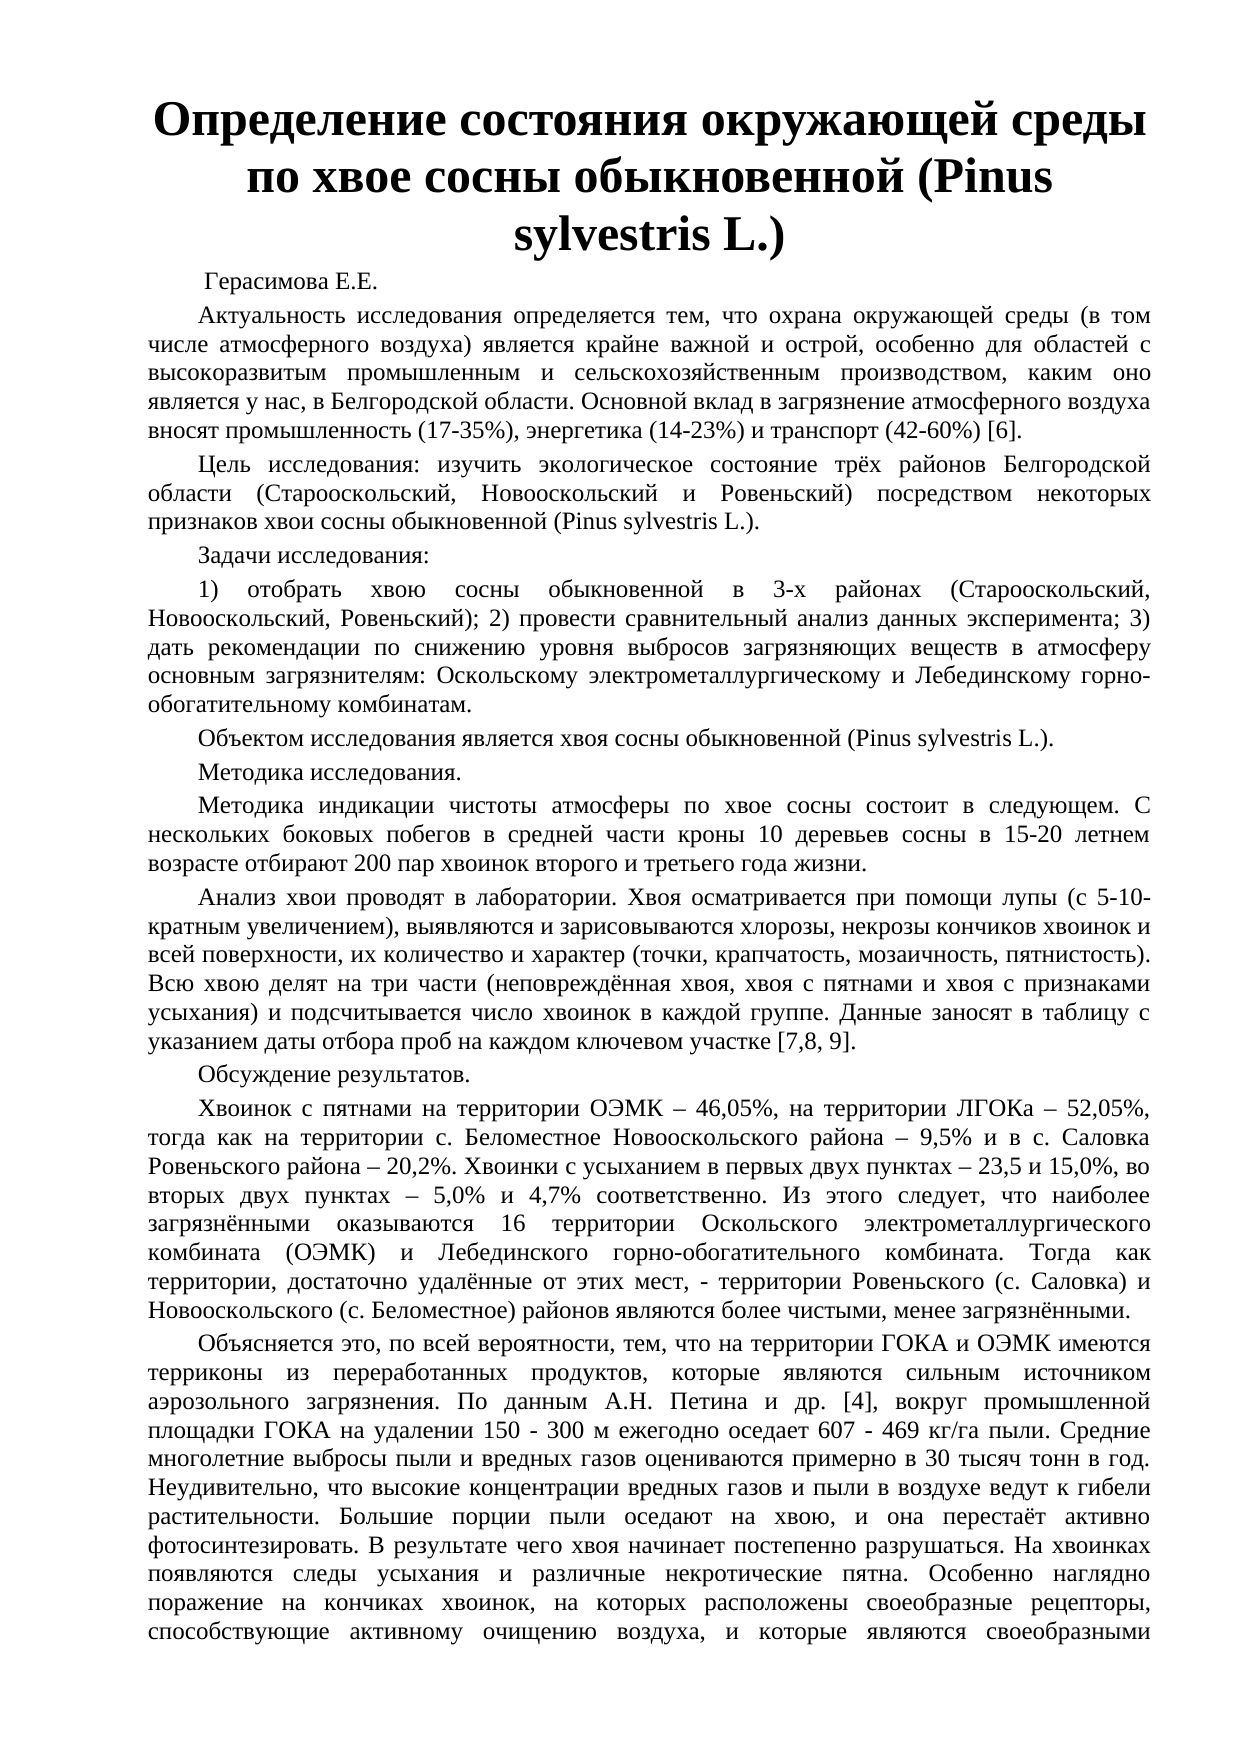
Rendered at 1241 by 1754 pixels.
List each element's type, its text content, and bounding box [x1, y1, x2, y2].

text Объектом исследования является хвоя сосны обыкновенной (Pinus sylvestris L.). [148, 723, 1152, 752]
text 1) отобрать хвою сосны обыкновенной в 3-х районах (Старооскольский, Новооскольский, Ровеньский); 2) провести сравнительный анализ данных эксперимента; 3) дать рекомендации по снижению уровня выбросов загрязняющих веществ в атмосферу основным загрязнителям: Оскольскому электрометаллургическому и Лебединскому горно-обогатительному комбинатам. [148, 574, 1152, 718]
text Обсуждение результатов. [148, 1059, 1152, 1088]
text Герасимова Е.Е. [148, 266, 1152, 295]
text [148, 1328, 1152, 1645]
text Методика индикации чистоты атмосферы по хвое сосны состоит в следующем. С нескольких боковых побегов в средней части кроны 10 деревьев сосны в 15-20 летнем возрасте отбирают 200 пар хвоинок второго и третьего года жизни. [148, 791, 1152, 877]
text Методика исследования. [148, 757, 1152, 786]
text Актуальность исследования определяется тем, что охрана окружающей среды (в том числе атмосферного воздуха) является крайне важной и острой, особенно для областей с высокоразвитым промышленным и сельскохозяйственным производством, каким оно является у нас, в Белгородской области. Основной вклад в загрязнение атмосферного воздуха вносят промышленность (17-35%), энергетика (14-23%) и транспорт (42-60%) [6]. [148, 300, 1152, 444]
text Задачи исследования: [148, 540, 1152, 569]
subtitle Определение состояния окружающей среды по хвое сосны обыкновенной (Pinus sylvestris L.) [148, 88, 1152, 261]
text Цель исследования: изучить экологическое состояние трёх районов Белгородской области (Старооскольский, Новооскольский и Ровеньский) посредством некоторых признаков хвои сосны обыкновенной (Pinus sylvestris L.). [148, 449, 1152, 535]
text Хвоинок с пятнами на территории ОЭМК – 46,05%, на территории ЛГОКа – 52,05%, тогда как на территории с. Беломестное Новооскольского района – 9,5% и в с. Саловка Ровеньского района – 20,2%. Хвоинки с усыханием в первых двух пунктах – 23,5 и 15,0%, во вторых двух пунктах – 5,0% и 4,7% соответственно. Из этого следует, что наиболее загрязнёнными оказываются 16 территории Оскольского электрометаллургического комбината (ОЭМК) и Лебединского горно-обогатительного комбината. Тогда как территории, достаточно удалённые от этих мест, - территории Ровеньского (с. Саловка) и Новооскольского (с. Беломестное) районов являются более чистыми, менее загрязнёнными. [148, 1093, 1152, 1323]
text Анализ хвои проводят в лаборатории. Хвоя осматривается при помощи лупы (с 5-10-кратным увеличением), выявляются и зарисовываются хлорозы, некрозы кончиков хвоинок и всей поверхности, их количество и характер (точки, крапчатость, мозаичность, пятнистость). Всю хвою делят на три части (неповреждённая хвоя, хвоя с пятнами и хвоя с признаками усыхания) и подсчитывается число хвоинок в каждой группе. Данные заносят в таблицу с указанием даты отбора проб на каждом ключевом участке [7,8, 9]. [148, 882, 1152, 1054]
